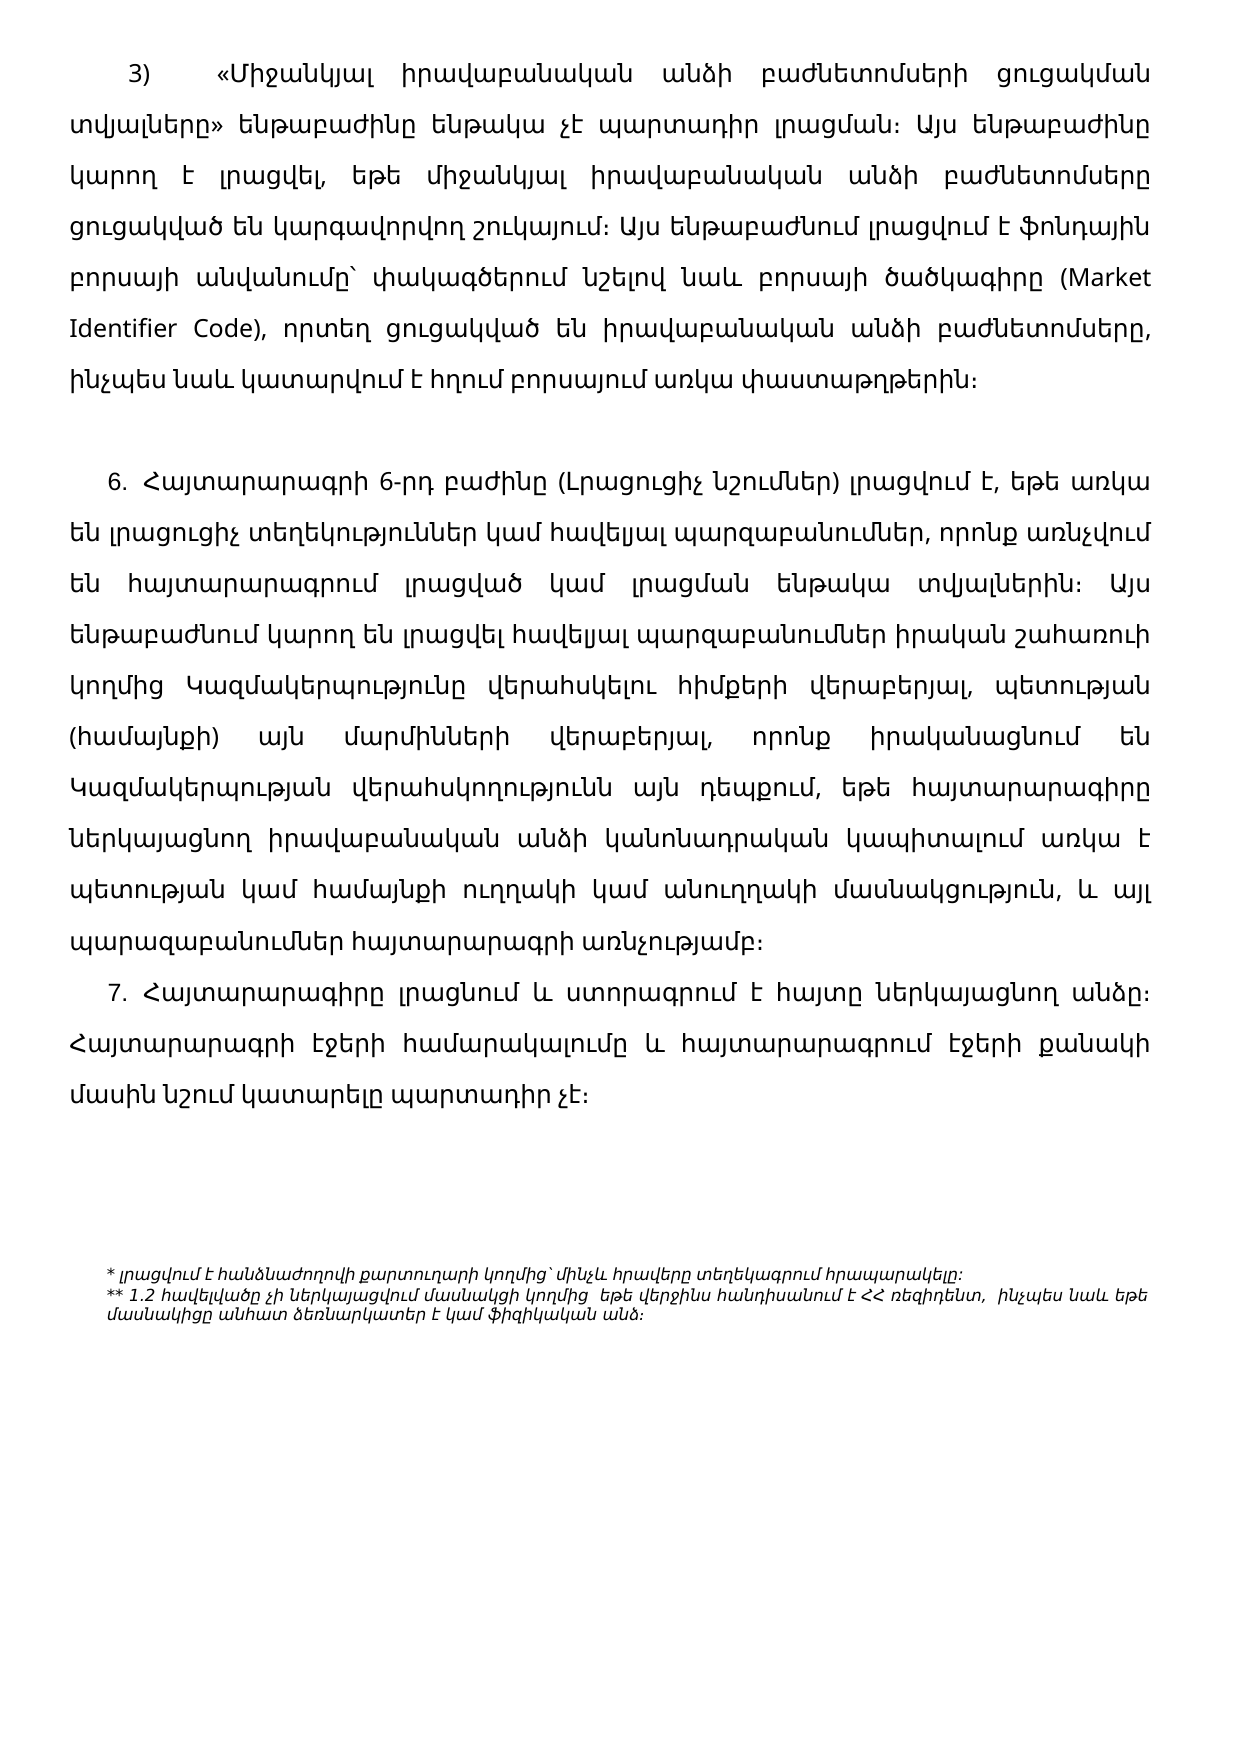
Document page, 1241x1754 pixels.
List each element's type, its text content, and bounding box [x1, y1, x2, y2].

list Հայտարարագրի 6-րդ բաժինը (Լրացուցիչ նշումներ) լրացվում է, եթե առկա են լրացուցիչ տեղեկություններ կամ հավելյալ պարզաբանումներ, որոնք առնչվում են հայտարարագրում լրացված կամ լրացման ենթակա տվյալներին։ Այս ենթաբաժնում կարող են լրացվել հավելյալ պարզաբանումներ իրական շահառուի կողմից Կազմակերպությունը վերահսկելու հիմքերի վերաբերյալ, պետության (համայնքի) այն մարմինների վերաբերյալ, որոնք իրականացնում են Կազմակերպության վերահսկողությունն այն դեպքում, եթե հայտարարագիրը ներկայացնող իրավաբանական անձի կանոնադրական կապիտալում առկա է պետության կամ համայնքի ուղղակի կամ անուղղակի մասնակցություն, և այլ պարազաբանումներ հայտարարագրի առնչությամբ։ [69, 464, 1152, 957]
list Հայտարարագիրը լրացնում և ստորագրում է հայտը ներկայացնող անձը։ Հայտարարագրի էջերի համարակալումը և հայտարարագրում էջերի քանակի մասին նշում կատարելը պարտադիր չէ։ [69, 974, 1152, 1110]
text * լրացվում է հանձնաժողովի քարտուղարի կողմից` մինչև հրավերը տեղեկագրում հրապարակելը: [107, 1263, 1152, 1286]
text ** 1.2 հավելվածը չի ներկայացվում մասնակցի կողմից եթե վերջինս հանդիսանում է ՀՀ ռեզիդենտ, ինչպես նաև եթե մասնակիցը անհատ ձեռնարկատեր է կամ ֆիզիկական անձ։ [107, 1286, 1152, 1324]
list «Միջանկյալ իրավաբանական անձի բաժնետոմսերի ցուցակման տվյալները» ենթաբաժինը ենթակա չէ պարտադիր լրացման։ Այս ենթաբաժինը կարող է լրացվել, եթե միջանկյալ իրավաբանական անձի բաժնետոմսերը ցուցակված են կարգավորվող շուկայում։ Այս ենթաբաժնում լրացվում է ֆոնդային բորսայի անվանումը՝ փակագծերում նշելով նաև բորսայի ծածկագիրը (Market Identifier Code), որտեղ ցուցակված են իրավաբանական անձի բաժնետոմսերը, ինչպես նաև կատարվում է հղում բորսայում առկա փաստաթղթերին։ [69, 56, 1152, 396]
